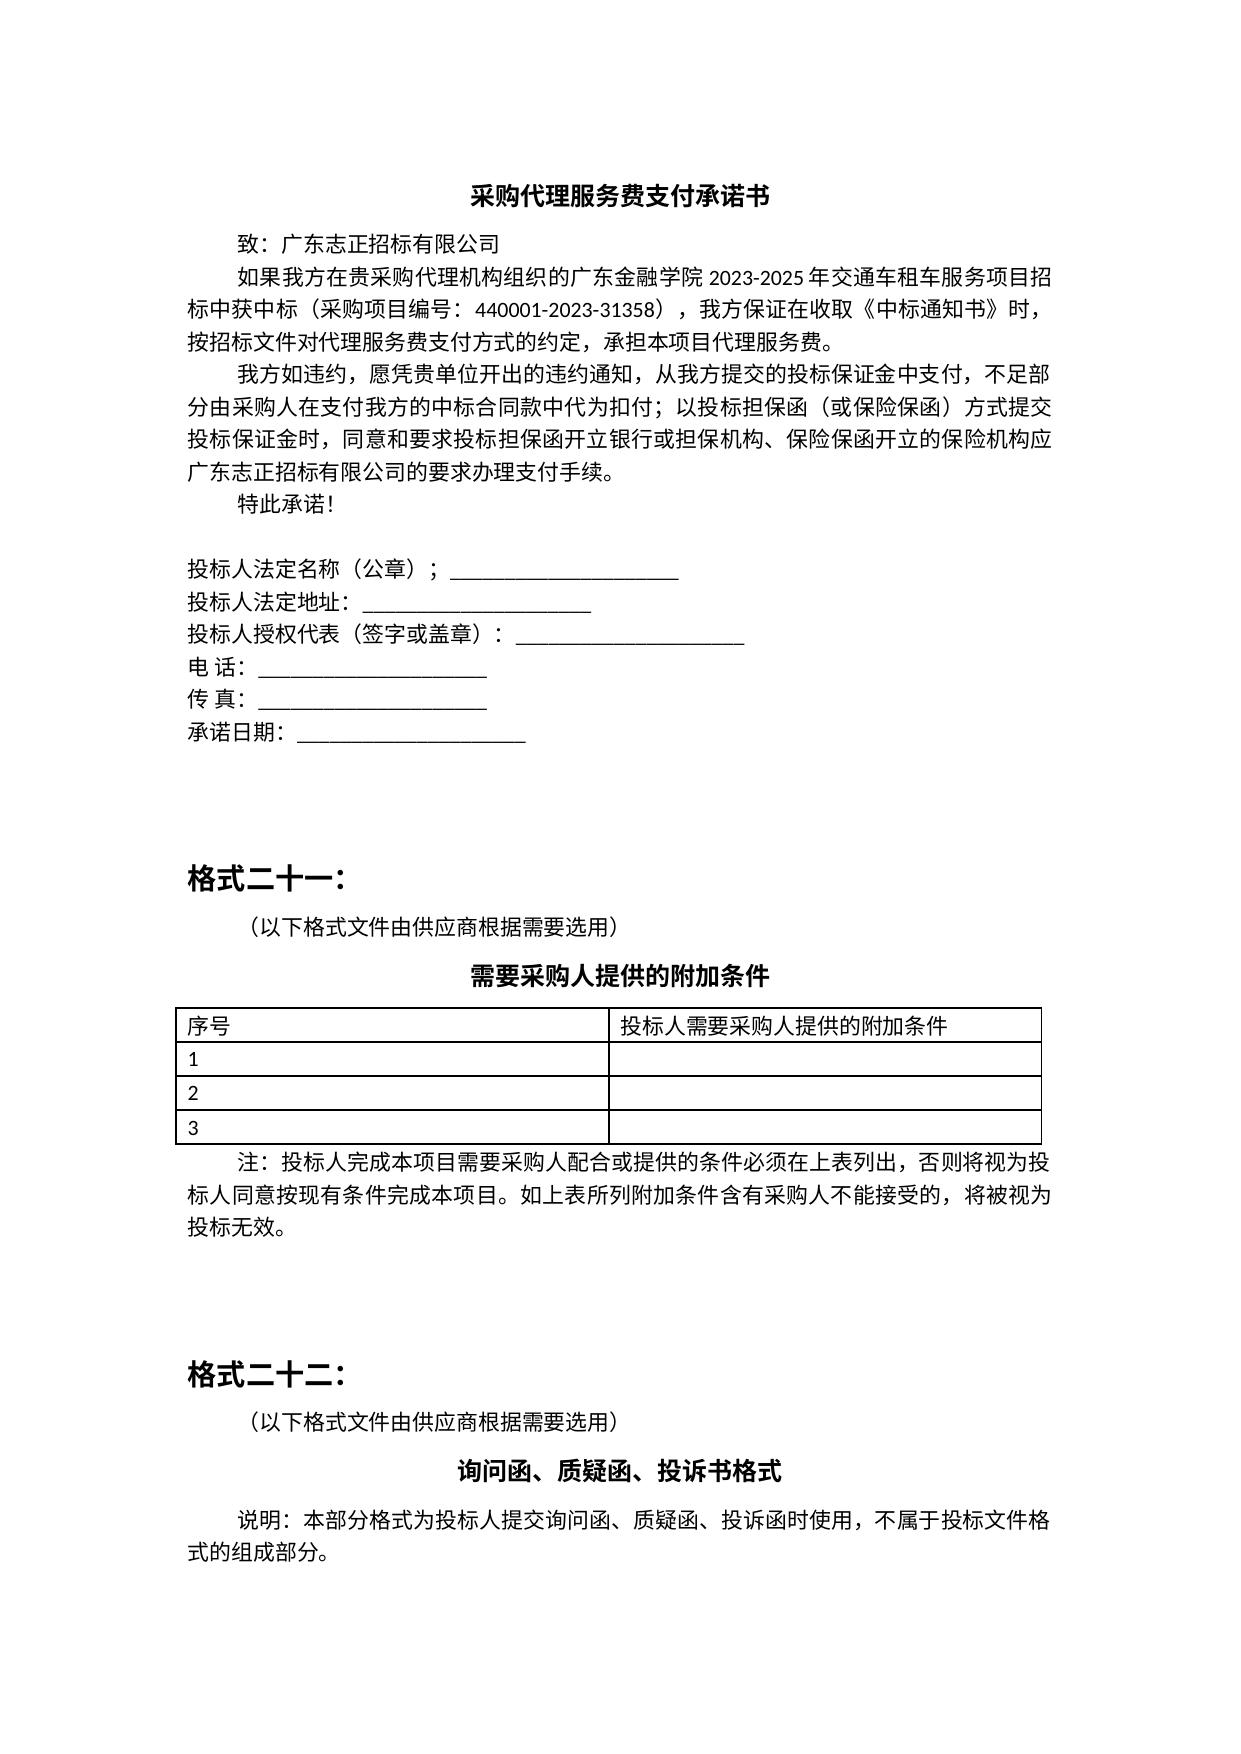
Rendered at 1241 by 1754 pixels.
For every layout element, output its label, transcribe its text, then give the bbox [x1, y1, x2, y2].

text 说明：本部分格式为投标人提交询问函、质疑函、投诉函时使用，不属于投标文件格式的组成部分。 [187, 1502, 1053, 1567]
table_cell [610, 1043, 1041, 1075]
text 投标人授权代表（签字或盖章）：_____________________ [187, 617, 1053, 649]
text 注：投标人完成本项目需要采购人配合或提供的条件必须在上表列出，否则将视为投标人同意按现有条件完成本项目。如上表所列附加条件含有采购人不能接受的，将被视为投标无效。 [187, 1145, 1053, 1242]
text 采购代理服务费支付承诺书 [187, 162, 1053, 227]
text 投标人法定名称（公章）；_____________________ [187, 552, 1053, 584]
table_cell 3 [177, 1111, 608, 1143]
text 如果我方在贵采购代理机构组织的广东金融学院2023-2025年交通车租车服务项目招标中获中标（采购项目编号：440001-2023-31358），我方保证在收取《中标通知书》时，按招标文件对代理服务费支付方式的约定，承担本项目代理服务费。 [187, 259, 1053, 357]
table_header 序号 [177, 1009, 608, 1041]
table_cell [610, 1111, 1041, 1143]
text 承诺日期：_____________________ [187, 714, 1053, 747]
text 需要采购人提供的附加条件 [187, 942, 1053, 1007]
text 格式二十一： [187, 844, 1053, 909]
table_cell [610, 1077, 1041, 1109]
text 特此承诺！ [187, 487, 1053, 519]
text 我方如违约，愿凭贵单位开出的违约通知，从我方提交的投标保证金中支付，不足部分由采购人在支付我方的中标合同款中代为扣付；以投标担保函（或保险保函）方式提交投标保证金时，同意和要求投标担保函开立银行或担保机构、保险保函开立的保险机构应广东志正招标有限公司的要求办理支付手续。 [187, 357, 1053, 487]
text 格式二十二： [187, 1340, 1053, 1405]
text 传 真：_____________________ [187, 682, 1053, 714]
text 投标人法定地址：_____________________ [187, 584, 1053, 617]
text 致：广东志正招标有限公司 [187, 227, 1053, 259]
text （以下格式文件由供应商根据需要选用） [187, 909, 1053, 942]
table_cell 2 [177, 1077, 608, 1109]
text （以下格式文件由供应商根据需要选用） [187, 1405, 1053, 1437]
table_cell 1 [177, 1043, 608, 1075]
text 询问函、质疑函、投诉书格式 [187, 1437, 1053, 1502]
table_header 投标人需要采购人提供的附加条件 [610, 1009, 1041, 1041]
text 电 话：_____________________ [187, 649, 1053, 682]
